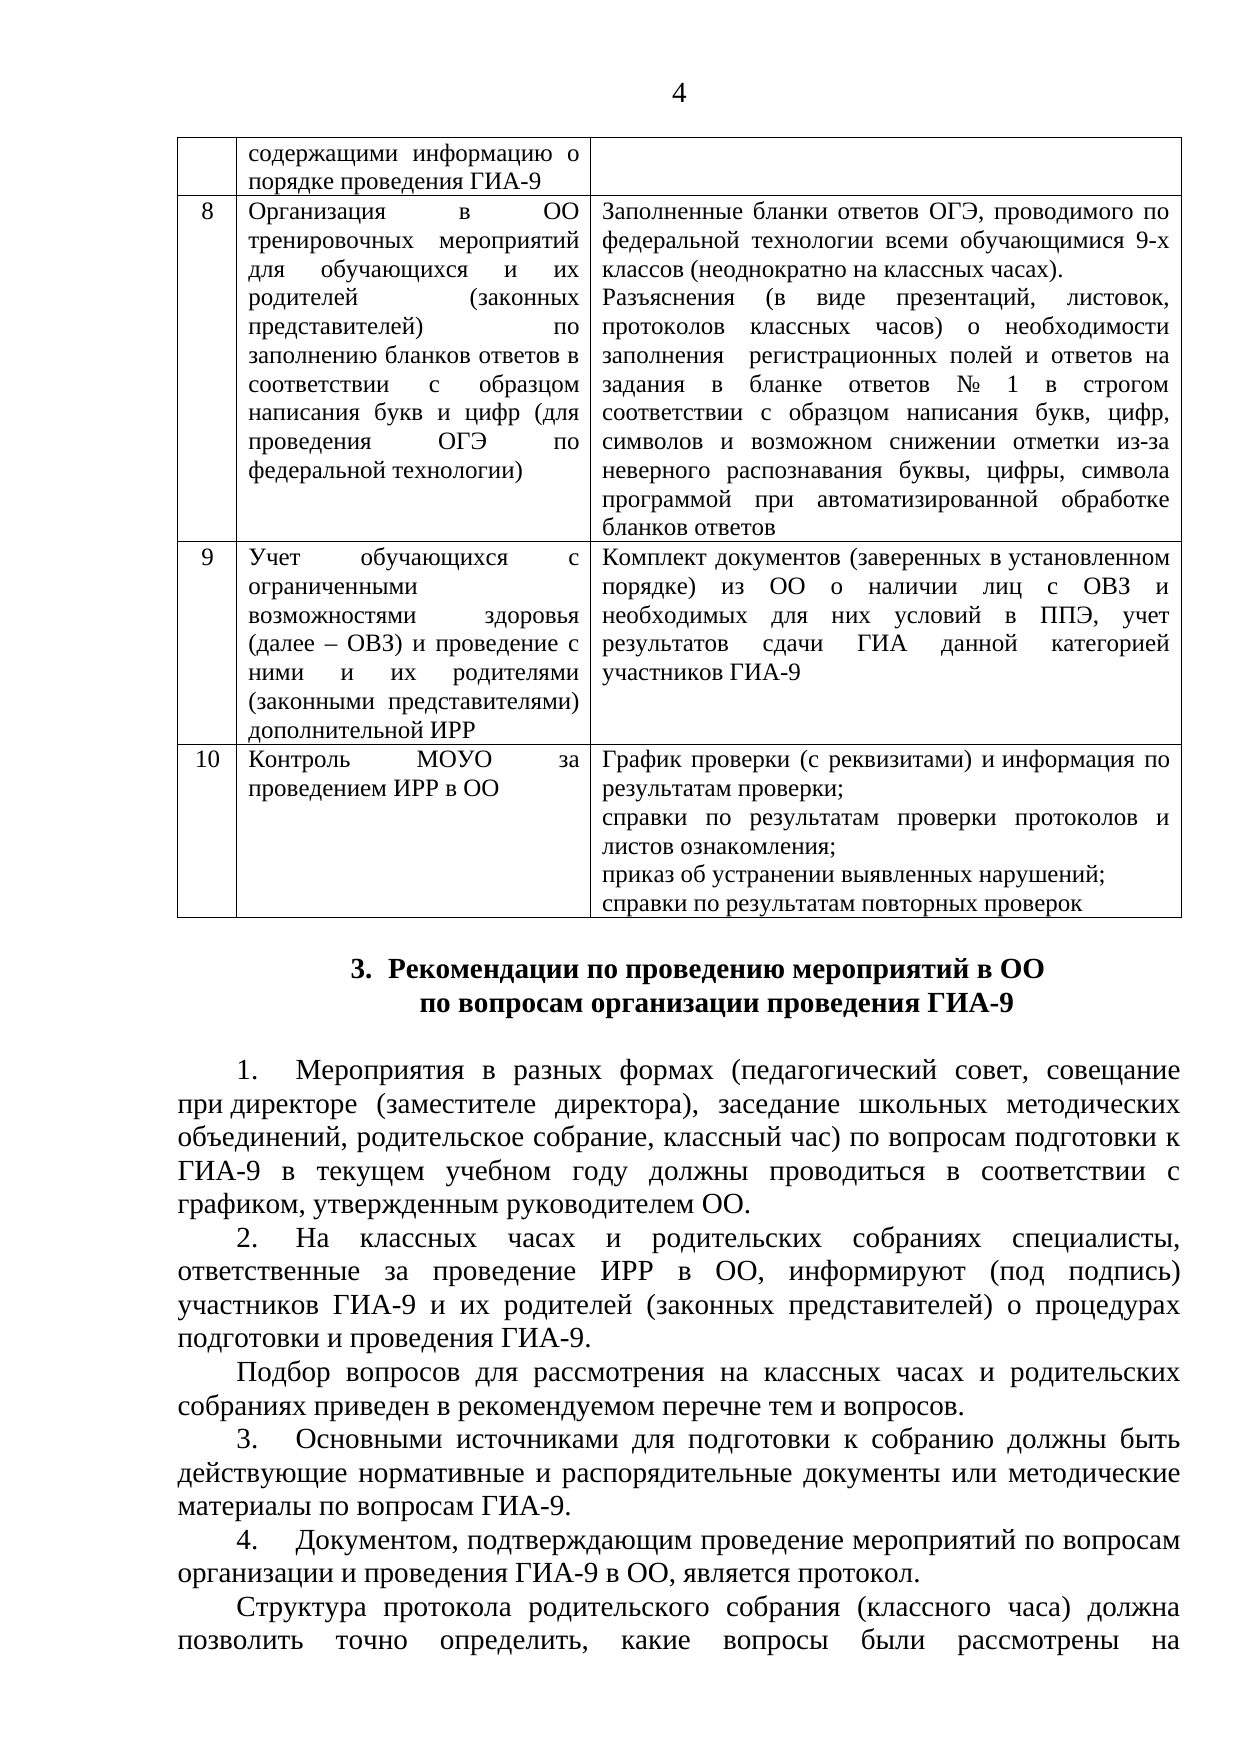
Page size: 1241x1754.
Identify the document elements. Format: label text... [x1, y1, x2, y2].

list Основными источниками для подготовки к собранию должны быть действующие нормативные и распорядительные документы или методические материалы по вопросам ГИА-9. [177, 1421, 1181, 1522]
table_cell 7 [178, 138, 236, 195]
text Подбор вопросов для рассмотрения на классных часах и родительских собраниях приведен в рекомендуемом перечне тем и вопросов. [177, 1354, 1181, 1421]
table_cell 8 [178, 196, 236, 541]
table_cell Заполненные бланки ответов ОГЭ, проводимого по федеральной технологии всеми обучающимися 9-х классов (неоднократно на классных часах). Разъяснения (в виде презентаций, листовок, протоколов классных часов) о необходимости заполнения регистрационных полей и ответов на задания в бланке ответов № 1 в строгом соответствии с образцом написания букв, цифр, символов и возможном снижении отметки из-за неверного распознавания буквы, цифры, символа программой при автоматизированной обработке бланков ответов [591, 196, 1181, 541]
table_cell 9 [178, 542, 236, 743]
table_cell Учет обучающихся с ограниченными возможностями здоровья (далее – ОВЗ) и проведение с ними и их родителями (законными представителями) дополнительной ИРР [237, 542, 590, 743]
list Документом, подтверждающим проведение мероприятий по вопросам организации и проведения ГИА-9 в ОО, является протокол. [177, 1522, 1181, 1589]
list На классных часах и родительских собраниях специалисты, ответственные за проведение ИРР в ОО, информируют (под подпись) участников ГИА-9 и их родителей (законных представителей) о процедурах подготовки и проведения ГИА-9. [177, 1220, 1181, 1354]
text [177, 1589, 1181, 1656]
list Мероприятия в разных формах (педагогический совет, совещание при директоре (заместителе директора), заседание школьных методических объединений, родительское собрание, классный час) по вопросам подготовки к ГИА-9 в текущем учебном году должны проводиться в соответствии с графиком, утвержденным руководителем ОО. [177, 1052, 1181, 1220]
table_cell 10 [178, 745, 236, 917]
table_cell Комплект документов (заверенных в установленном порядке) из ОО о наличии лиц с ОВЗ и необходимых для них условий в ППЭ, учет результатов сдачи ГИА данной категорией участников ГИА-9 [591, 542, 1181, 743]
table_cell Контроль МОУО за проведением ИРР в ОО [237, 745, 590, 917]
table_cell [591, 138, 1181, 195]
table_cell График проверки (с реквизитами) и информация по результатам проверки; справки по результатам проверки протоколов и листов ознакомления; приказ об устранении выявленных нарушений; справки по результатам повторных проверок [591, 745, 1181, 917]
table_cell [237, 138, 590, 195]
table_cell Организация в ОО тренировочных мероприятий для обучающихся и их родителей (законных представителей) по заполнению бланков ответов в соответствии с образцом написания букв и цифр (для проведения ОГЭ по федеральной технологии) [237, 196, 590, 541]
list Рекомендации по проведению мероприятий в ОО по вопросам организации проведения ГИА-9 [215, 952, 1181, 1019]
